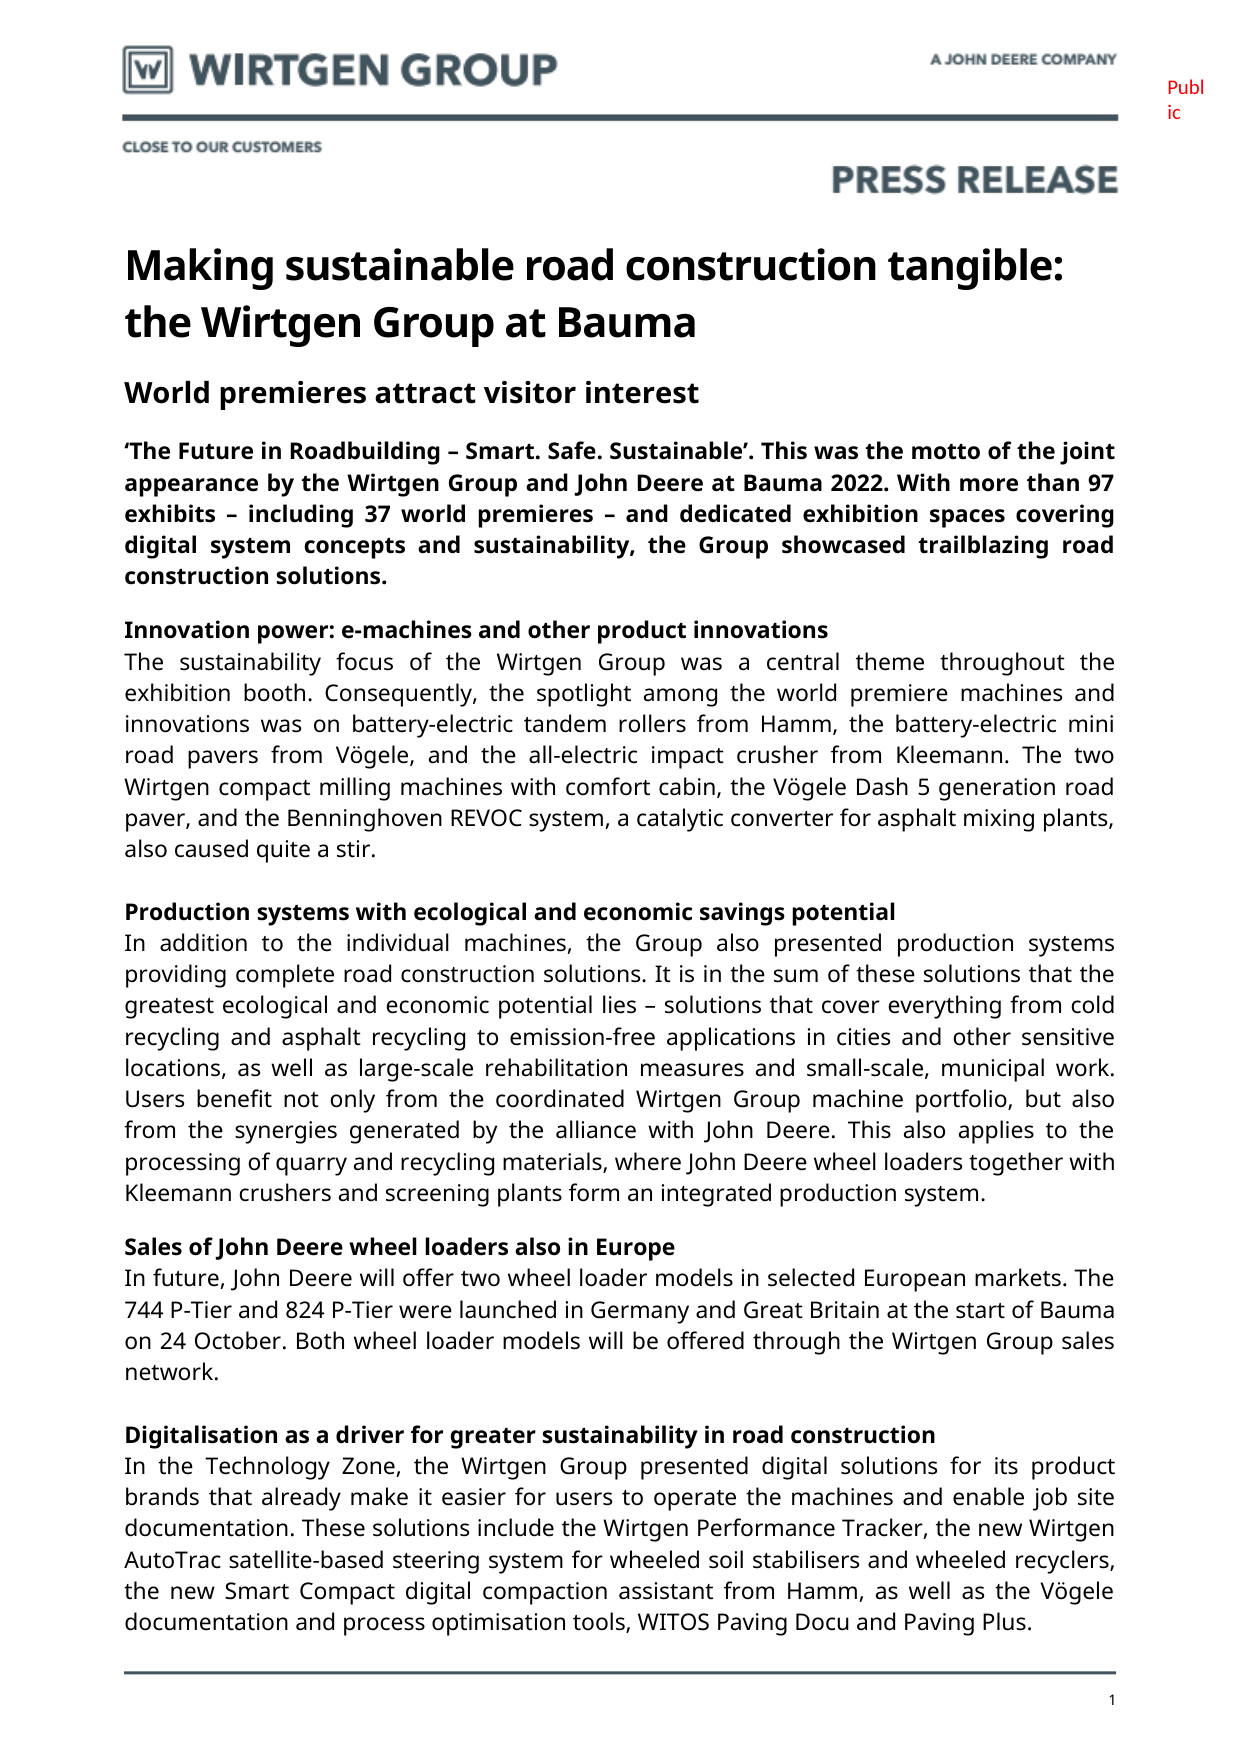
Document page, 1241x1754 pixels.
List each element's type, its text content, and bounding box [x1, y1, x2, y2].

text ‘The Future in Roadbuilding – Smart. Safe. Sustainable’. This was the motto of the joint appearance by the Wirtgen Group and John Deere at Bauma 2022. With more than 97 exhibits – including 37 world premieres – and dedicated exhibition spaces covering digital system concepts and sustainability, the Group showcased trailblazing road construction solutions. [124, 435, 1116, 592]
text In the Technology Zone, the Wirtgen Group presented digital solutions for its product brands that already make it easier for users to operate the machines and enable job site documentation. These solutions include the Wirtgen Performance Tracker, the new Wirtgen AutoTrac satellite-based steering system for wheeled soil stabilisers and wheeled recyclers, the new Smart Compact digital compaction assistant from Hamm, as well as the Vögele documentation and process optimisation tools, WITOS Paving Docu and Paving Plus. [124, 1450, 1116, 1637]
text Making sustainable road construction tangible: the Wirtgen Group at Bauma [124, 236, 1116, 350]
text Sales of John Deere wheel loaders also in Europe [124, 1231, 1116, 1262]
text In future, John Deere will offer two wheel loader models in selected European markets. The 744 P-Tier and 824 P-Tier were launched in Germany and Great Britain at the start of Bauma on 24 October. Both wheel loader models will be offered through the Wirtgen Group sales network. [124, 1262, 1116, 1387]
text Production systems with ecological and economic savings potential [124, 896, 1116, 927]
text Digitalisation as a driver for greater sustainability in road construction [124, 1419, 1116, 1450]
text The sustainability focus of the Wirtgen Group was a central theme throughout the exhibition booth. Consequently, the spotlight among the world premiere machines and innovations was on battery-electric tandem rollers from Hamm, the battery-electric mini road pavers from Vögele, and the all-electric impact crusher from Kleemann. The two Wirtgen compact milling machines with comfort cabin, the Vögele Dash 5 generation road paver, and the Benninghoven REVOC system, a catalytic converter for asphalt mixing plants, also caused quite a stir. [124, 646, 1116, 864]
text In addition to the individual machines, the Group also presented production systems providing complete road construction solutions. It is in the sum of these solutions that the greatest ecological and economic potential lies – solutions that cover everything from cold recycling and asphalt recycling to emission-free applications in cities and other sensitive locations, as well as large-scale rehabilitation measures and small-scale, municipal work. Users benefit not only from the coordinated Wirtgen Group machine portfolio, but also from the synergies generated by the alliance with John Deere. This also applies to the processing of quarry and recycling materials, where John Deere wheel loaders together with Kleemann crushers and screening plants form an integrated production system. [124, 927, 1116, 1208]
text Innovation power: e-machines and other product innovations [124, 614, 1116, 646]
text World premieres attract visitor interest [124, 373, 1116, 412]
